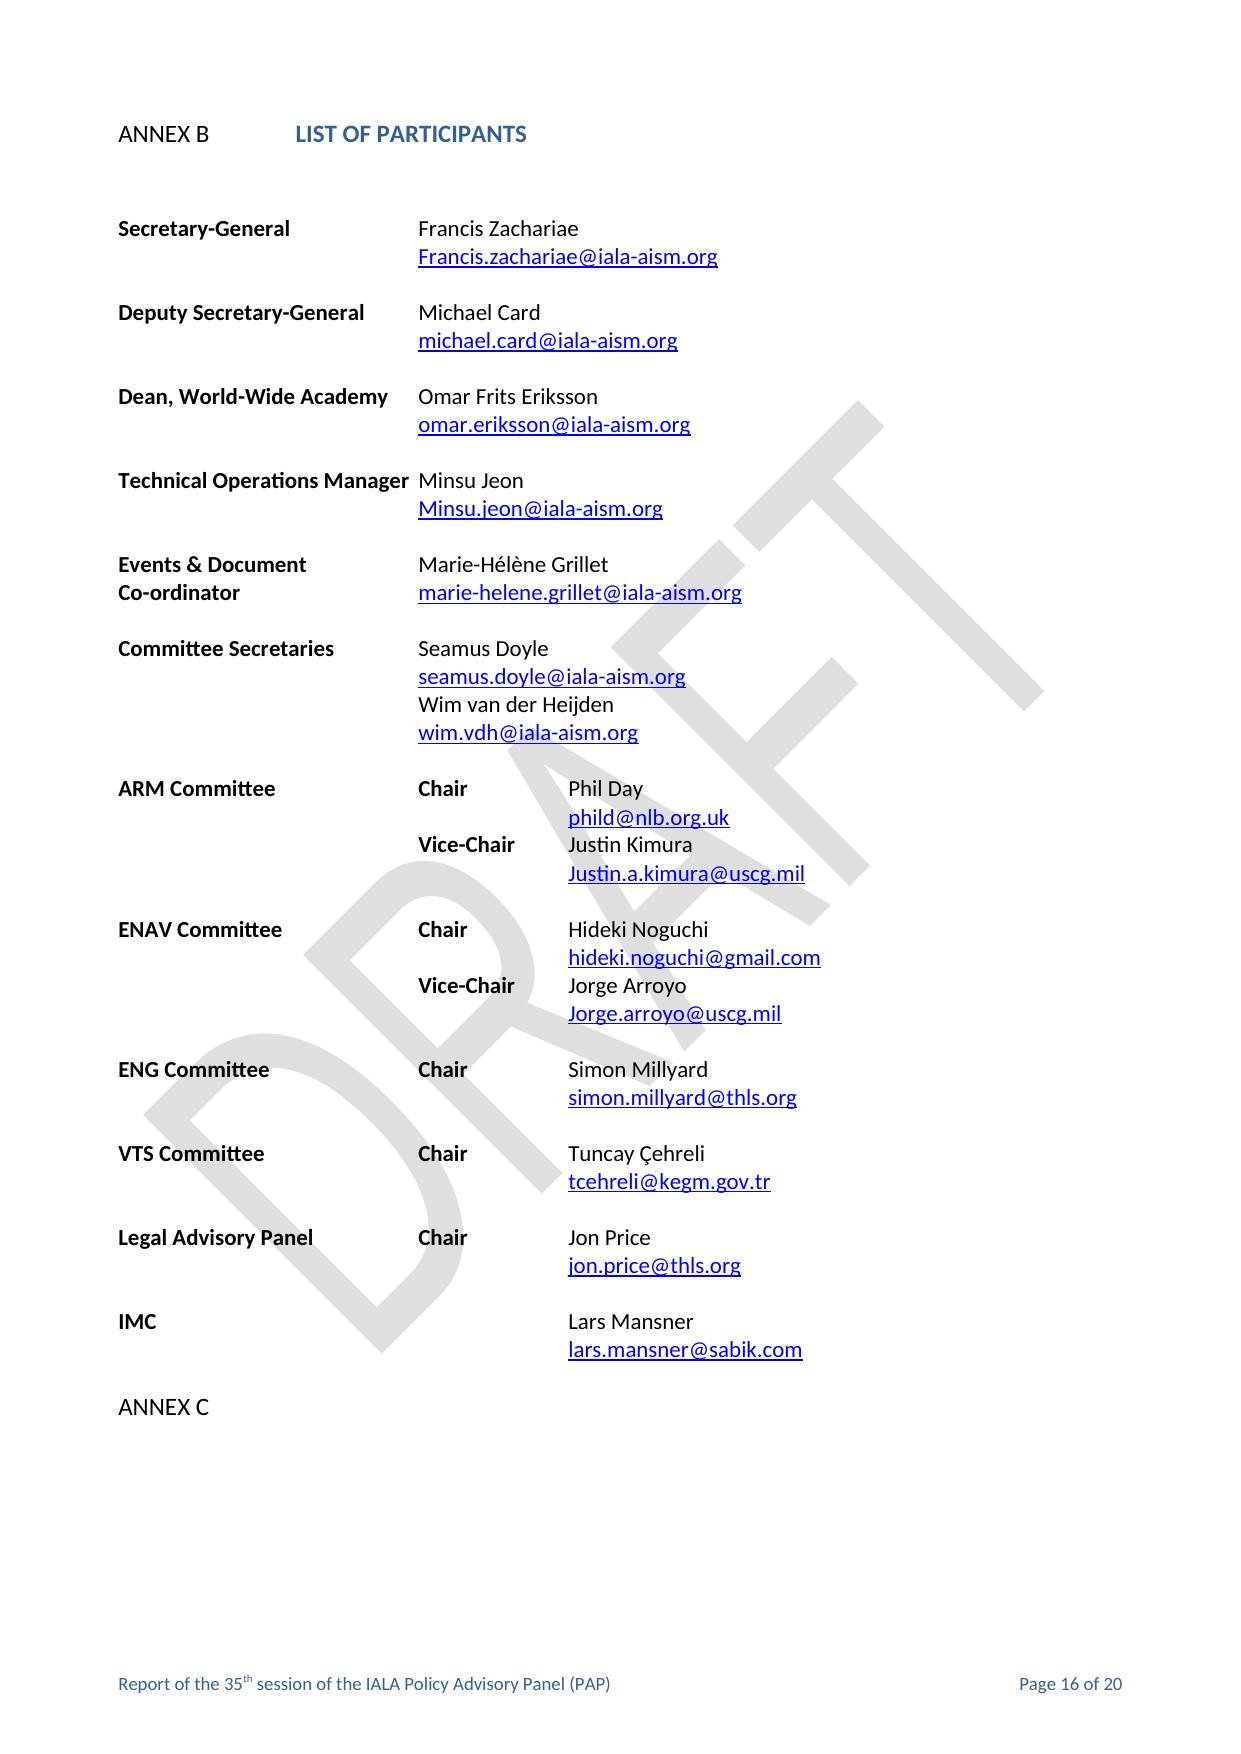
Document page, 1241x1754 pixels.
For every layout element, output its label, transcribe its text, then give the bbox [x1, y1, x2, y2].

title Secretary-General Francis Zachariae [118, 214, 1122, 242]
title michael.card@iala-aism.org [118, 326, 1122, 354]
title ENG Committee Chair Simon Millyard [118, 1055, 1122, 1083]
text List of Participants [118, 118, 1122, 149]
title jon.price@thls.org [118, 1251, 1122, 1279]
title Legal Advisory Panel Chair Jon Price [118, 1223, 1122, 1251]
title Justin.a.kimura@uscg.mil [118, 859, 1122, 887]
title ARM Committee Chair Phil Day [118, 774, 1122, 803]
title IMC Lars Mansner [118, 1307, 1122, 1335]
title VTS Committee Chair Tuncay Çehreli [118, 1139, 1122, 1167]
title lars.mansner@sabik.com [118, 1335, 1122, 1363]
title Wim van der Heijden [118, 691, 1122, 718]
title Minsu.jeon@iala-aism.org [118, 494, 1122, 522]
title Dean, World-Wide Academy Omar Frits Eriksson [118, 382, 1122, 410]
title ENAV Committee Chair Hideki Noguchi [118, 915, 1122, 943]
title simon.millyard@thls.org [118, 1083, 1122, 1111]
title Francis.zachariae@iala-aism.org [118, 242, 1122, 270]
title wim.vdh@iala-aism.org [118, 718, 1122, 747]
title tcehreli@kegm.gov.tr [118, 1167, 1122, 1195]
title Events & Document Marie-Hélène Grillet [118, 550, 1122, 578]
title Vice-Chair Jorge Arroyo [118, 971, 1122, 999]
title Committee Secretaries Seamus Doyle [118, 634, 1122, 662]
title Deputy Secretary-General Michael Card [118, 298, 1122, 326]
title phild@nlb.org.uk [118, 803, 1122, 831]
title hideki.noguchi@gmail.com [493, 943, 1122, 971]
title Technical Operations Manager Minsu Jeon [118, 466, 1122, 494]
title Vice-Chair Justin Kimura [118, 831, 1122, 859]
title seamus.doyle@iala-aism.org [118, 662, 1122, 691]
title Jorge.arroyo@uscg.mil [118, 999, 1122, 1027]
title Co-ordinator marie-helene.grillet@iala-aism.org [118, 578, 1122, 606]
title omar.eriksson@iala-aism.org [118, 410, 1122, 438]
